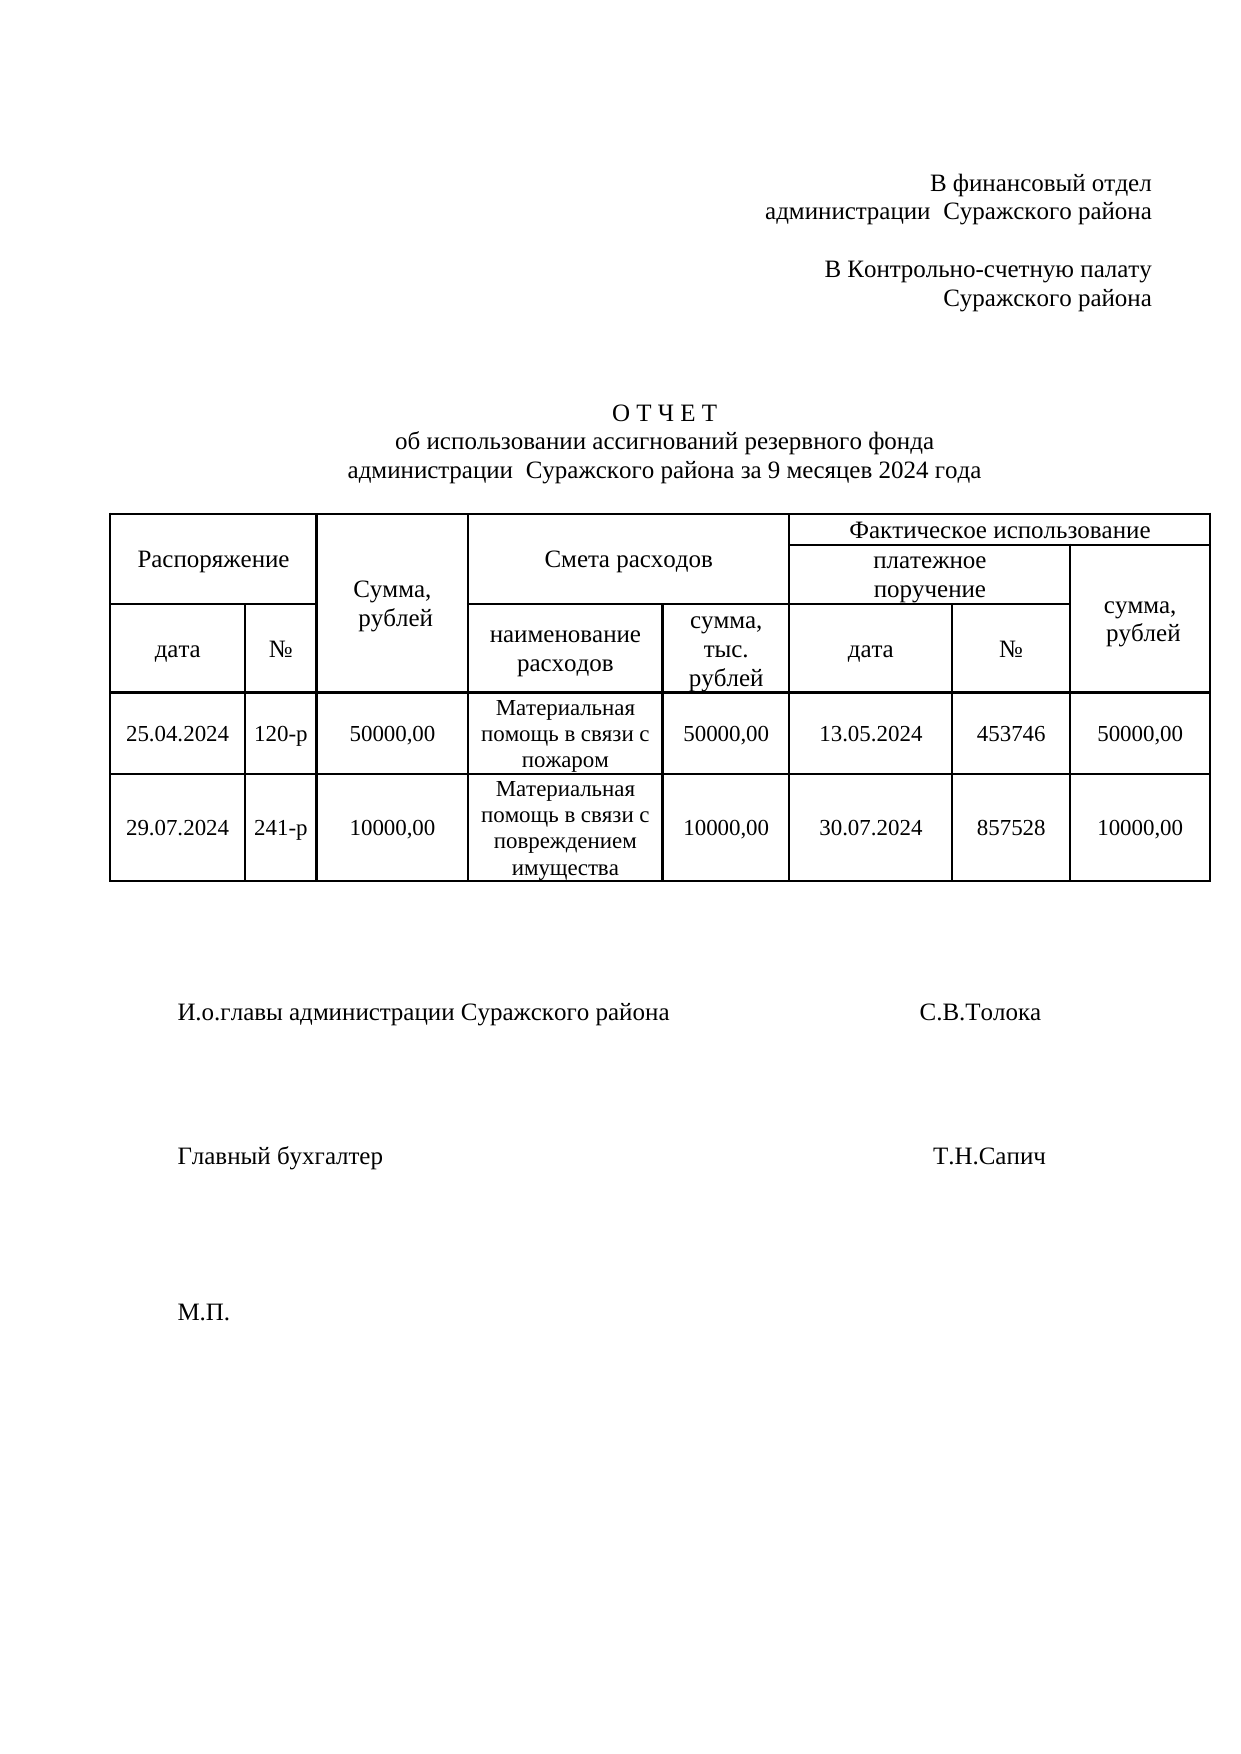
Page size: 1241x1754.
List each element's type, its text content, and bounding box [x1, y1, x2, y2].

table_cell 50000,00 [664, 694, 788, 773]
text И.о.главы администрации Суражского района С.В.Толока [177, 997, 1152, 1026]
table_header Смета расходов [469, 515, 788, 603]
table_cell 30.07.2024 [790, 775, 951, 880]
table_cell 453746 [953, 694, 1069, 773]
text об использовании ассигнований резервного фонда [177, 426, 1152, 455]
table_cell Материальная помощь в связи с повреждением имущества [469, 775, 661, 880]
table_cell № [953, 605, 1069, 691]
table_cell сумма, тыс. рублей [664, 605, 788, 691]
table_cell 25.04.2024 [111, 694, 244, 773]
table_cell сумма, рублей [1071, 546, 1209, 691]
table_cell 10000,00 [1071, 775, 1209, 880]
text администрации Суражского района [709, 196, 1152, 225]
text О Т Ч Е Т [177, 398, 1152, 426]
text В финансовый отдел [709, 168, 1152, 196]
text Главный бухгалтер Т.Н.Сапич [177, 1141, 1152, 1170]
table_cell № [246, 605, 315, 691]
table_cell 13.05.2024 [790, 694, 951, 773]
table_cell 29.07.2024 [111, 775, 244, 880]
table_cell 10000,00 [664, 775, 788, 880]
text М.П. [177, 1297, 1152, 1325]
table_cell наименование расходов [469, 605, 661, 691]
table_cell 50000,00 [1071, 694, 1209, 773]
table_cell дата [111, 605, 244, 691]
table_cell 10000,00 [318, 775, 467, 880]
table_cell Материальная помощь в связи с пожаром [469, 694, 661, 773]
table_cell платежное поручение [790, 546, 1069, 603]
text администрации Суражского района за 9 месяцев 2024 года [177, 455, 1152, 484]
table_header Распоряжение [111, 515, 315, 603]
table_header Сумма, рублей [318, 515, 467, 691]
table_cell 120-р [246, 694, 315, 773]
table_cell 50000,00 [318, 694, 467, 773]
table_cell 241-р [246, 775, 315, 880]
text В Контрольно-счетную палату Суражского района [709, 254, 1152, 311]
table_header Фактическое использование [790, 515, 1209, 543]
table_cell дата [790, 605, 951, 691]
table_cell 857528 [953, 775, 1069, 880]
